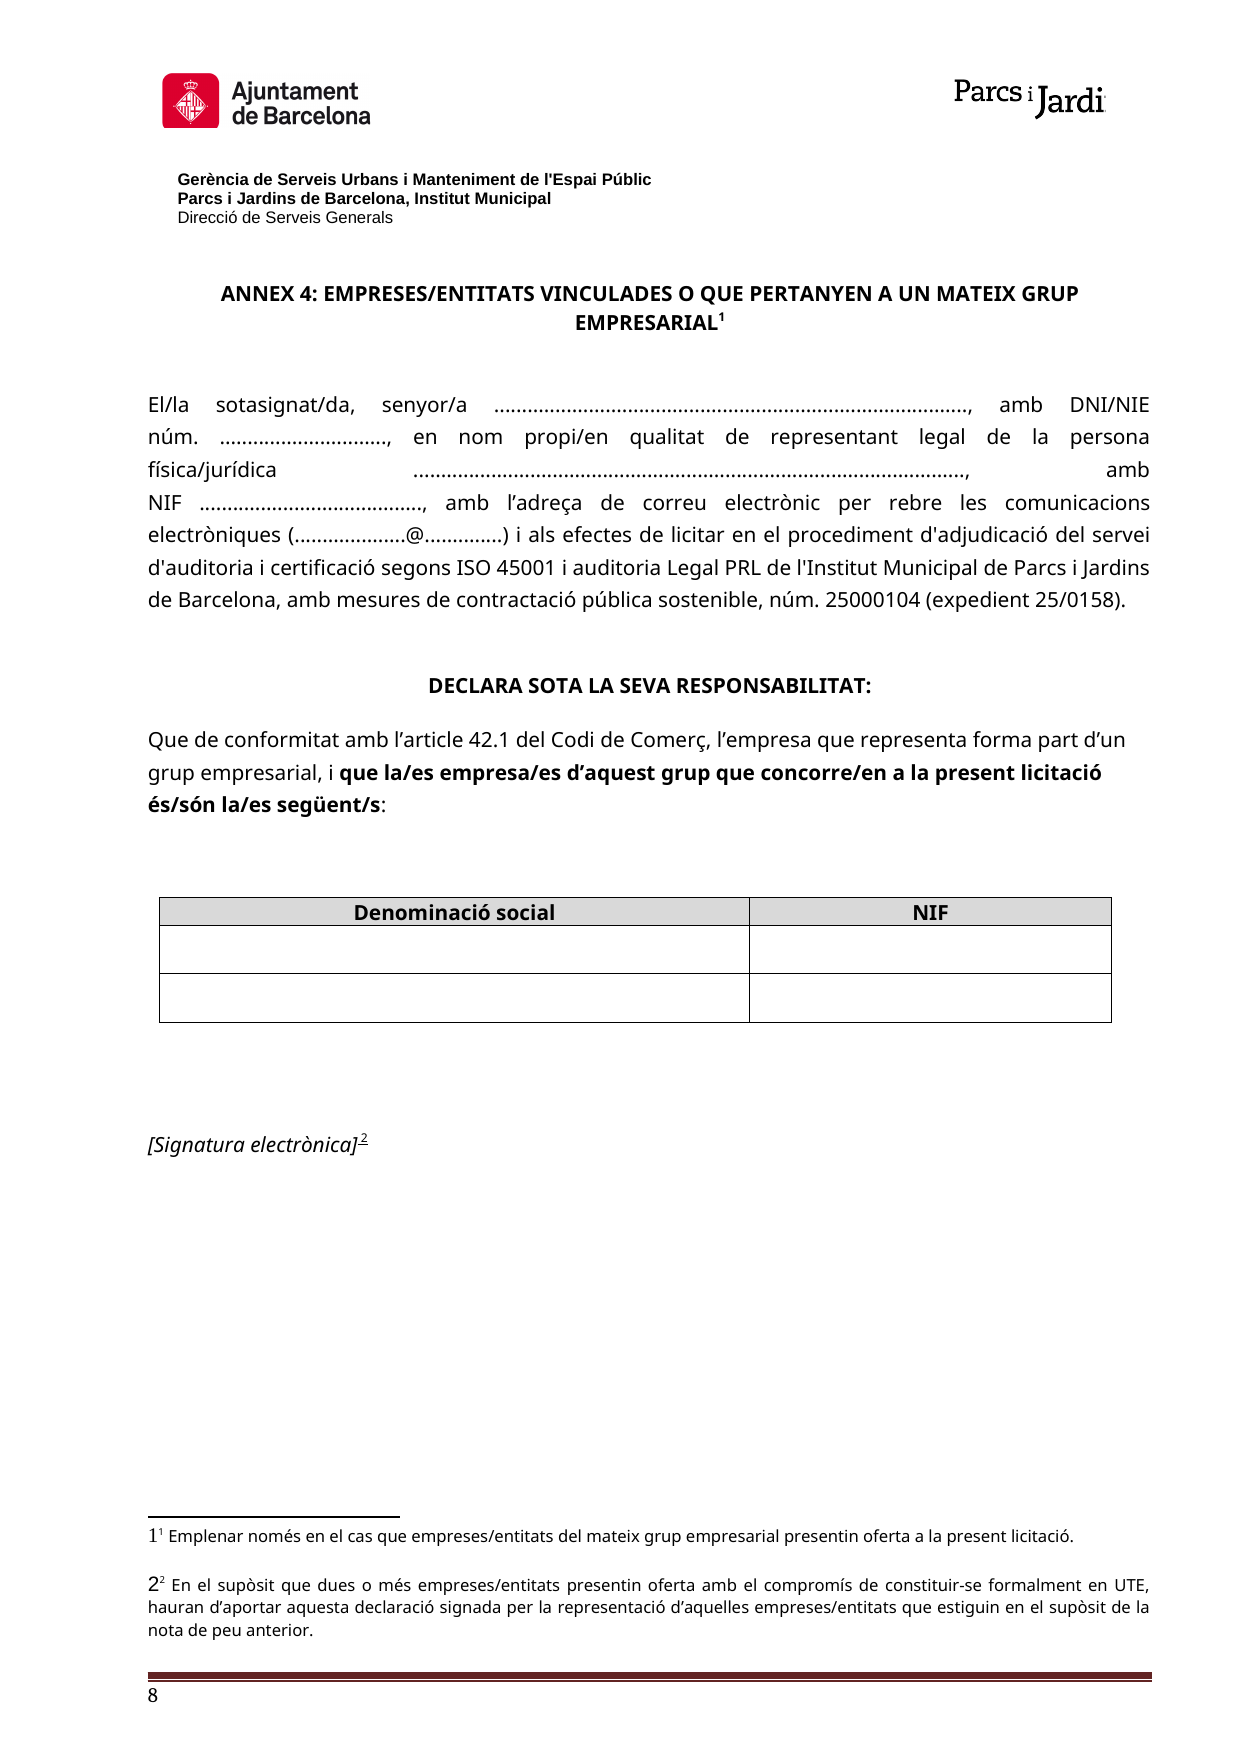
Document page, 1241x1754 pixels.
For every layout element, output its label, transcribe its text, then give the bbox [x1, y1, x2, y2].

table_cell [160, 974, 749, 1022]
text [Signatura electrònica] 2 [148, 1130, 1152, 1158]
table_cell [750, 974, 1111, 1022]
table_cell [750, 926, 1111, 973]
picture [951, 73, 1106, 124]
text DECLARA SOTA LA SEVA RESPONSABILITAT: [148, 672, 1152, 700]
table_header NIF [750, 898, 1111, 925]
text Que de conformitat amb l’article 42.1 del Codi de Comerç, l’empresa que representa forma part d’un grup empresarial, i que la/es empresa/es d’aquest grup que concorre/en a la present licitació és/són la/es següent/s: [148, 725, 1152, 819]
picture [162, 73, 371, 128]
text El/la sotasignat/da, senyor/a ....................................................................................., amb DNI/NIE núm. .............................., en nom propi/en qualitat de representant legal de la persona física/jurídica ..................................................................................................., amb NIF ........................................, amb l’adreça de correu electrònic per rebre les comunicacions electròniques (....................@..............) i als efectes de licitar en el procediment d'adjudicació del servei d'auditoria i certificació segons ISO 45001 i auditoria Legal PRL de l'Institut Municipal de Parcs i Jardins de Barcelona, amb mesures de contractació pública sostenible, núm. 25000104 (expedient 25/0158). [148, 390, 1152, 614]
table_cell [160, 926, 749, 973]
text ANNEX 4: EMPRESES/ENTITATS VINCULADES O QUE PERTANYEN A UN MATEIX GRUP EMPRESARIAL1 [148, 279, 1152, 336]
table_header Denominació social [160, 898, 749, 925]
